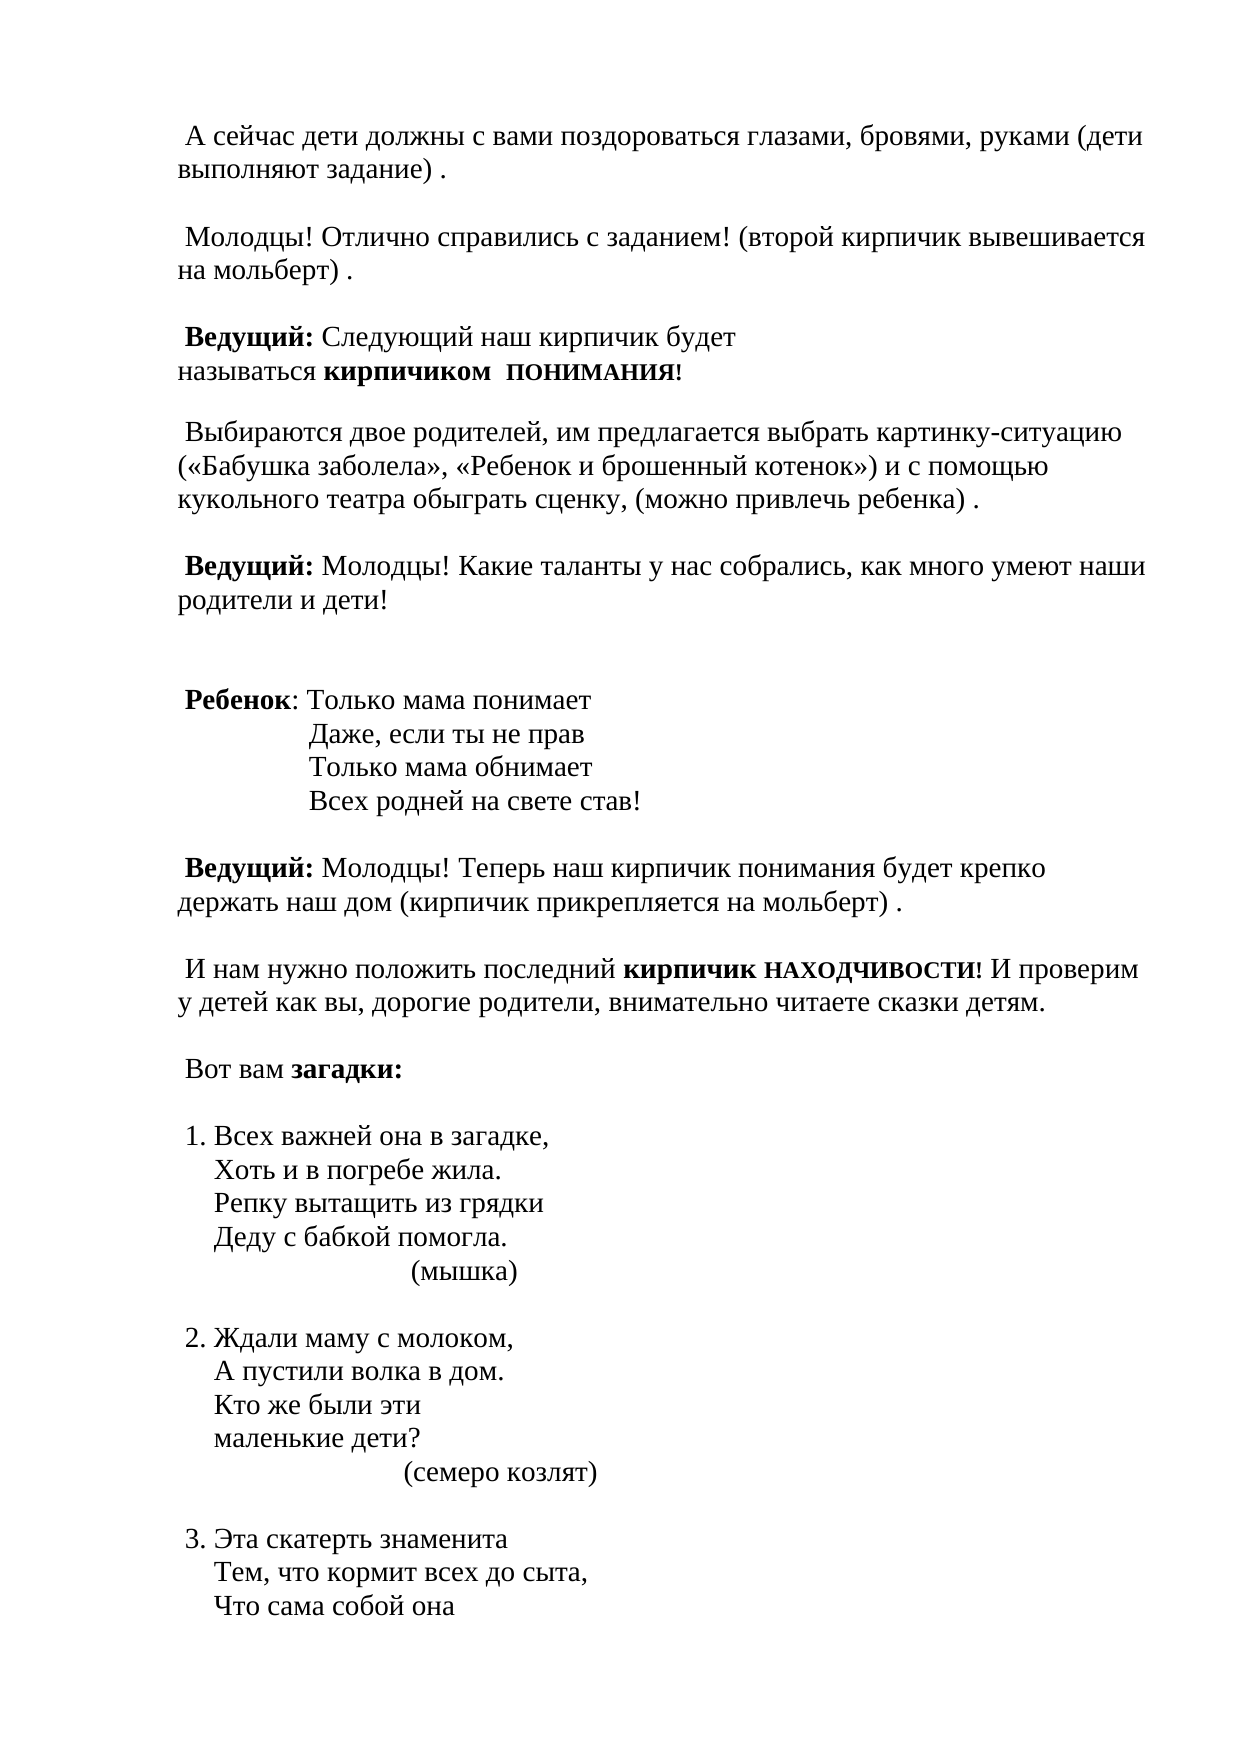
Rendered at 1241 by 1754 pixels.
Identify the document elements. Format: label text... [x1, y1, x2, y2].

text И нам нужно положить последний кирпичик НАХОДЧИВОСТИ! И проверим у детей как вы, дорогие родители, внимательно читаете сказки детям. [177, 951, 1152, 1018]
text (мышка) [177, 1253, 1152, 1286]
text Репку вытащить из грядки [177, 1186, 1152, 1219]
text А пустили волка в дом. [177, 1353, 1152, 1387]
text Кто же были эти [177, 1387, 1152, 1420]
text Ребенок: Только мама понимает [177, 682, 1152, 716]
text Ведущий: Молодцы! Теперь наш кирпичик понимания будет крепко держать наш дом (кирпичик прикрепляется на мольберт) . [177, 850, 1152, 917]
text 3. Эта скатерть знаменита [177, 1521, 1152, 1554]
text (семеро козлят) [177, 1454, 1152, 1487]
text Только мама обнимает [177, 749, 1152, 783]
text Даже, если ты не прав [177, 716, 1152, 749]
text Ведущий: Молодцы! Какие таланты у нас собрались, как много умеют наши родители и дети! [177, 548, 1152, 615]
text Вот вам загадки: [177, 1051, 1152, 1085]
text Хоть и в погребе жила. [177, 1152, 1152, 1186]
text 2. Ждали маму с молоком, [177, 1320, 1152, 1353]
text Что сама собой она [177, 1588, 1152, 1622]
text Тем, что кормит всех до сыта, [177, 1554, 1152, 1588]
text Молодцы! Отлично справились с заданием! (второй кирпичик вывешивается на мольберт) . [177, 219, 1152, 286]
text Выбираются двое родителей, им предлагается выбрать картинку-ситуацию («Бабушка заболела», «Ребенок и брошенный котенок») и с помощью кукольного театра обыграть сценку, (можно привлечь ребенка) . [177, 414, 1152, 515]
text Всех родней на свете став! [177, 783, 1152, 817]
text маленькие дети? [177, 1420, 1152, 1454]
text 1. Всех важней она в загадке, [177, 1118, 1152, 1152]
text Деду с бабкой помогла. [177, 1219, 1152, 1253]
text А сейчас дети должны с вами поздороваться глазами, бровями, руками (дети выполняют задание) . [177, 118, 1152, 185]
text Ведущий: Следующий наш кирпичик будет называться кирпичиком ПОНИМАНИЯ! [177, 319, 1152, 386]
